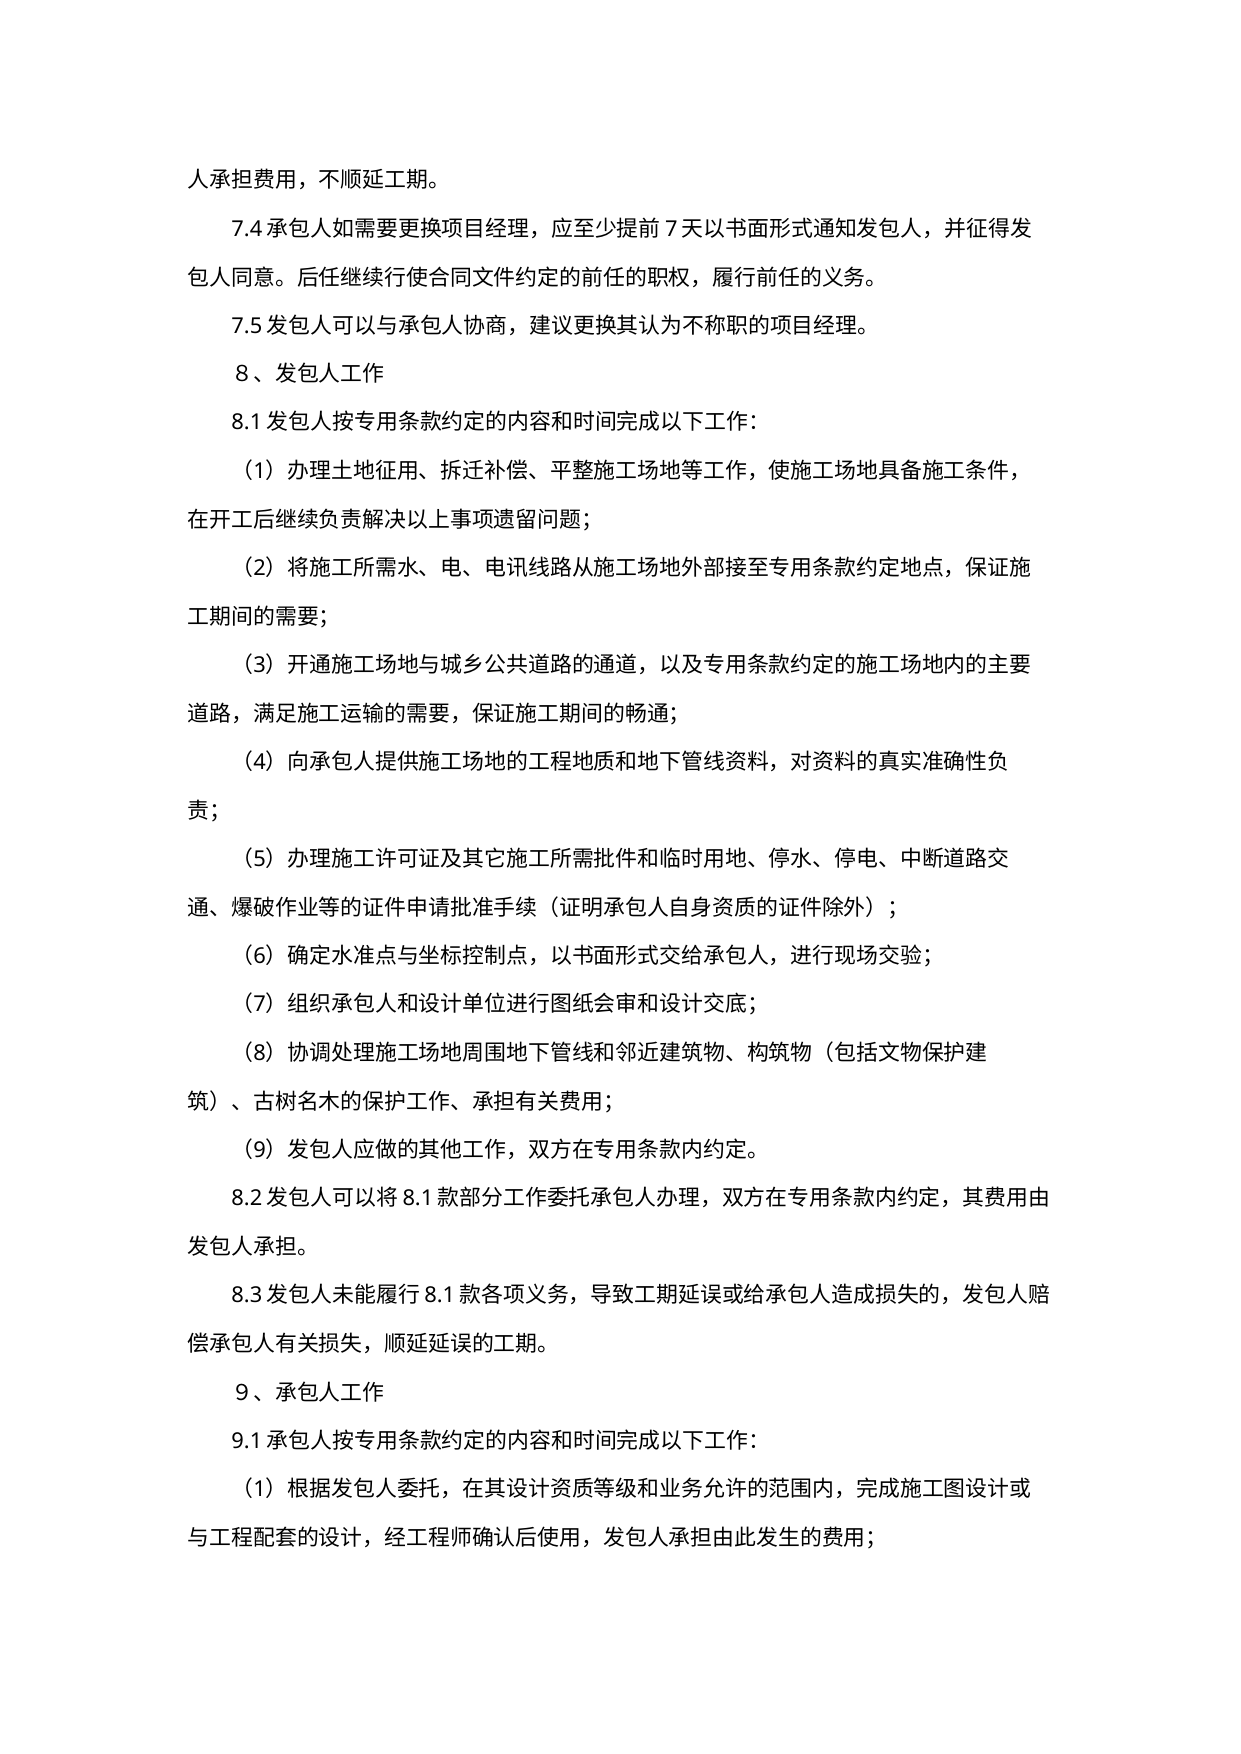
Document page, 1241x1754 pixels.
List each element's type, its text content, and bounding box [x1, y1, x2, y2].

text （9）发包人应做的其他工作，双方在专用条款内约定。 [187, 1132, 1053, 1164]
text （4）向承包人提供施工场地的工程地质和地下管线资料，对资料的真实准确性负责； [187, 744, 1053, 825]
text 7.4承包人如需要更换项目经理，应至少提前7天以书面形式通知发包人，并征得发包人同意。后任继续行使合同文件约定的前任的职权，履行前任的义务。 [187, 210, 1053, 292]
text ８、发包人工作 [187, 356, 1053, 388]
text 9.1承包人按专用条款约定的内容和时间完成以下工作： [187, 1422, 1053, 1455]
text （1）办理土地征用、拆迁补偿、平整施工场地等工作，使施工场地具备施工条件，在开工后继续负责解决以上事项遗留问题； [187, 452, 1053, 534]
text （7）组织承包人和设计单位进行图纸会审和设计交底； [187, 986, 1053, 1019]
text （2）将施工所需水、电、电讯线路从施工场地外部接至专用条款约定地点，保证施工期间的需要； [187, 549, 1053, 631]
text （8）协调处理施工场地周围地下管线和邻近建筑物、构筑物（包括文物保护建筑）、古树名木的保护工作、承担有关费用； [187, 1034, 1053, 1116]
text （6）确定水准点与坐标控制点，以书面形式交给承包人，进行现场交验； [187, 938, 1053, 970]
text （5）办理施工许可证及其它施工所需批件和临时用地、停水、停电、中断道路交通、爆破作业等的证件申请批准手续（证明承包人自身资质的证件除外）； [187, 841, 1053, 922]
text 8.3发包人未能履行8.1款各项义务，导致工期延误或给承包人造成损失的，发包人赔偿承包人有关损失，顺延延误的工期。 [187, 1277, 1053, 1358]
text （3）开通施工场地与城乡公共道路的通道，以及专用条款约定的施工场地内的主要道路，满足施工运输的需要，保证施工期间的畅通； [187, 647, 1053, 728]
text （1）根据发包人委托，在其设计资质等级和业务允许的范围内，完成施工图设计或与工程配套的设计，经工程师确认后使用，发包人承担由此发生的费用； [187, 1471, 1053, 1552]
text 7.5发包人可以与承包人协商，建议更换其认为不称职的项目经理。 [187, 307, 1053, 340]
text 8.2发包人可以将8.1款部分工作委托承包人办理，双方在专用条款内约定，其费用由发包人承担。 [187, 1180, 1053, 1261]
text 8.1发包人按专用条款约定的内容和时间完成以下工作： [187, 404, 1053, 437]
text ９、承包人工作 [187, 1374, 1053, 1407]
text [187, 162, 1053, 194]
